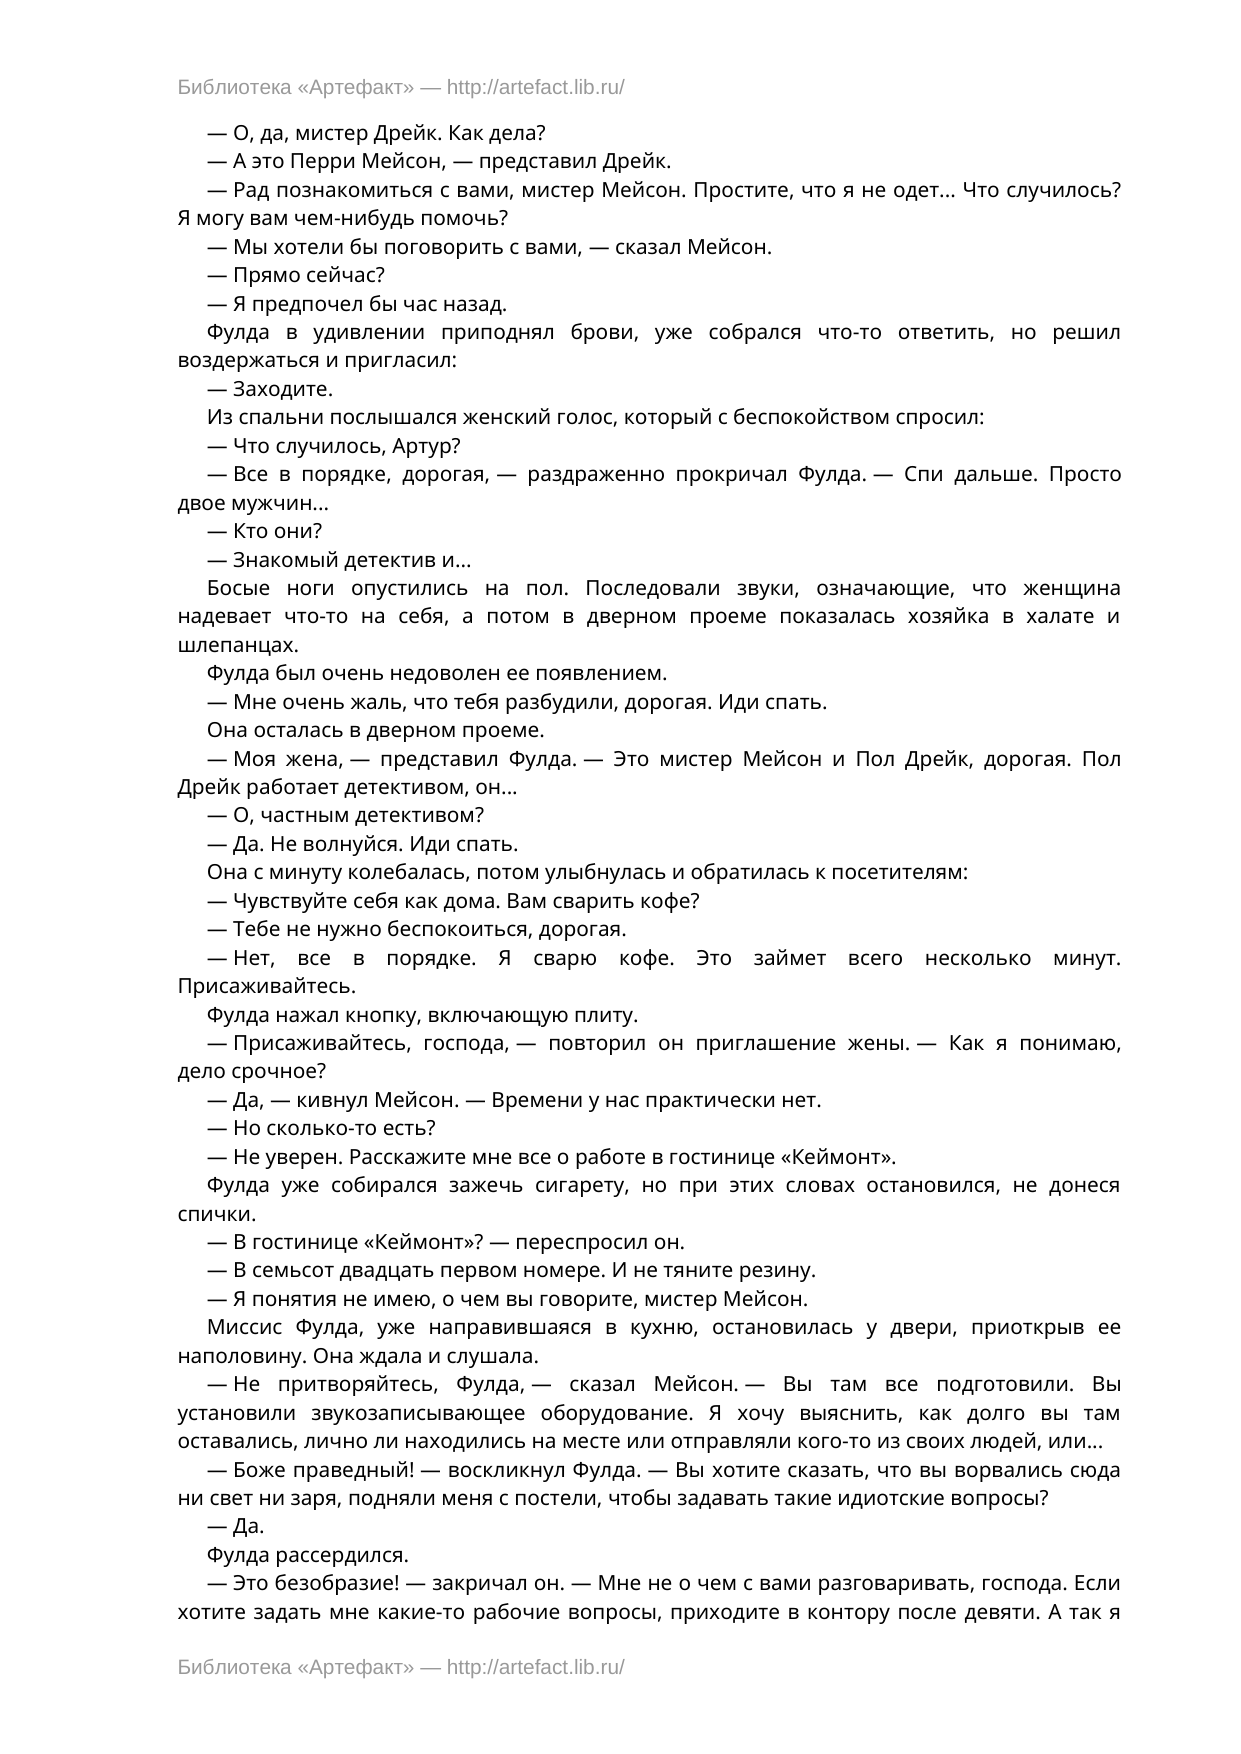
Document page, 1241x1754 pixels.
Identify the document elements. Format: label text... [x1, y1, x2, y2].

text — Знакомый детектив и... [177, 545, 1122, 573]
text — Заходите. [177, 374, 1122, 402]
text — Присаживайтесь, господа, — повторил он приглашение жены. — Как я понимаю, дело срочное? [177, 1028, 1122, 1085]
text Миссис Фулда, уже направившаяся в кухню, остановилась у двери, приоткрыв ее наполовину. Она ждала и слушала. [177, 1312, 1122, 1369]
text Фулда уже собирался зажечь сигарету, но при этих словах остановился, не донеся спички. [177, 1170, 1122, 1227]
text — В гостинице «Кеймонт»? — переспросил он. [177, 1227, 1122, 1256]
text — Мы хотели бы поговорить с вами, — сказал Мейсон. [177, 232, 1122, 260]
text Фулда нажал кнопку, включающую плиту. [177, 1000, 1122, 1028]
text — Мне очень жаль, что тебя разбудили, дорогая. Иди спать. [177, 687, 1122, 715]
text — Да, — кивнул Мейсон. — Времени у нас практически нет. [177, 1085, 1122, 1113]
text — Чувствуйте себя как дома. Вам сварить кофе? [177, 886, 1122, 914]
text Фулда был очень недоволен ее появлением. [177, 658, 1122, 687]
text — В семьсот двадцать первом номере. И не тяните резину. [177, 1256, 1122, 1284]
text Она осталась в дверном проеме. [177, 715, 1122, 744]
text Она с минуту колебалась, потом улыбнулась и обратилась к посетителям: [177, 857, 1122, 886]
text — Да. Не волнуйся. Иди спать. [177, 829, 1122, 857]
text Фулда рассердился. [177, 1540, 1122, 1568]
text — Боже праведный! — воскликнул Фулда. — Вы хотите сказать, что вы ворвались сюда ни свет ни заря, подняли меня с постели, чтобы задавать такие идиотские вопросы? [177, 1455, 1122, 1512]
text — О, частным детективом? [177, 801, 1122, 829]
text Фулда в удивлении приподнял брови, уже собрался что-то ответить, но решил воздержаться и пригласил: [177, 317, 1122, 374]
text — Нет, все в порядке. Я сварю кофе. Это займет всего несколько минут. Присаживайтесь. [177, 943, 1122, 1000]
text — Что случилось, Артур? [177, 431, 1122, 459]
text Босые ноги опустились на пол. Последовали звуки, означающие, что женщина надевает что-то на себя, а потом в дверном проеме показалась хозяйка в халате и шлепанцах. [177, 573, 1122, 658]
text Из спальни послышался женский голос, который с беспокойством спросил: [177, 402, 1122, 431]
text — Я понятия не имею, о чем вы говорите, мистер Мейсон. [177, 1284, 1122, 1312]
text — Кто они? [177, 516, 1122, 545]
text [177, 1568, 1122, 1625]
text — Но сколько-то есть? [177, 1113, 1122, 1142]
text — А это Перри Мейсон, — представил Дрейк. [177, 147, 1122, 175]
text — Прямо сейчас? [177, 260, 1122, 289]
text — Рад познакомиться с вами, мистер Мейсон. Простите, что я не одет... Что случилось? Я могу вам чем-нибудь помочь? [177, 175, 1122, 232]
text — Не уверен. Расскажите мне все о работе в гостинице «Кеймонт». [177, 1142, 1122, 1170]
text — Моя жена, — представил Фулда. — Это мистер Мейсон и Пол Дрейк, дорогая. Пол Дрейк работает детективом, он... [177, 744, 1122, 801]
text — Тебе не нужно беспокоиться, дорогая. [177, 914, 1122, 943]
text — Не притворяйтесь, Фулда, — сказал Мейсон. — Вы там все подготовили. Вы установили звукозаписывающее оборудование. Я хочу выяснить, как долго вы там оставались, лично ли находились на месте или отправляли кого-то из своих людей, или... [177, 1369, 1122, 1455]
text — Все в порядке, дорогая, — раздраженно прокричал Фулда. — Спи дальше. Просто двое мужчин... [177, 459, 1122, 516]
text — О, да, мистер Дрейк. Как дела? [177, 118, 1122, 147]
text — Я предпочел бы час назад. [177, 289, 1122, 317]
text — Да. [177, 1512, 1122, 1540]
